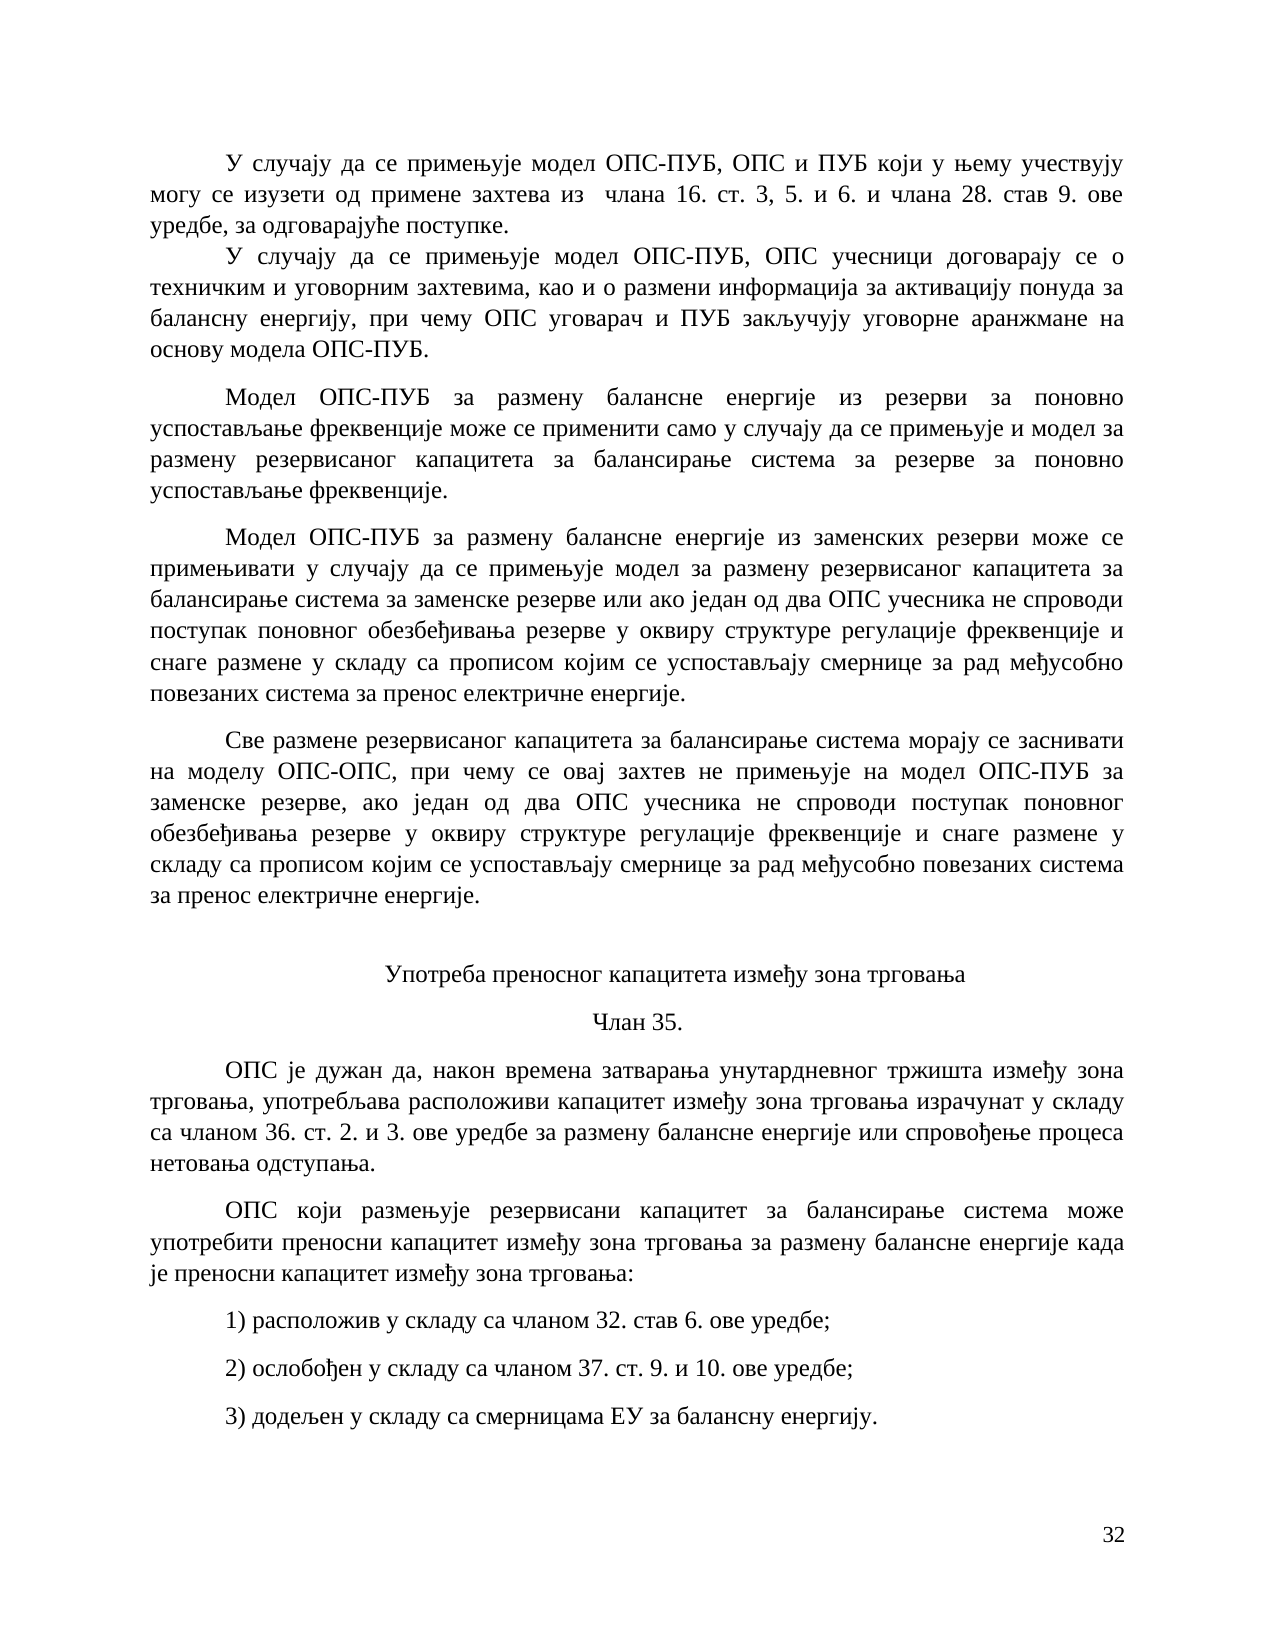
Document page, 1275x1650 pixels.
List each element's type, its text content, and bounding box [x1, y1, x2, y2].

text У случају да се примењује модел ОПС-ПУБ, ОПС учесници договарају се о техничким и уговорним захтевима, као и о размени информација за активацију понуда за балансну енергију, при чему ОПС уговарач и ПУБ закључују уговорне аранжмане на основу модела ОПС-ПУБ. [150, 241, 1125, 363]
list Употреба преносног капацитета између зона трговања [225, 959, 1125, 988]
text Модел ОПС-ПУБ за размену балансне енергије из заменских резерви може се примењивати у случају да се примењује модел за размену резервисаног капацитета за балансирање система за заменске резерве или ако један од два ОПС учесника не спроводи поступак поновног обезбеђивања резерве у оквиру структуре регулације фреквенције и снаге размене у складу са прописом којим се успостављају смернице за рад међусобно повезаних система за пренос електричне енергије. [150, 522, 1125, 706]
text Члан 35. [150, 1007, 1125, 1036]
text 3) додељен у складу са смерницама ЕУ за балансну енергију. [150, 1401, 1125, 1429]
text 1) расположив у складу са чланом 32. став 6. ове уредбе; [150, 1305, 1125, 1334]
text У случају да се примењује модел ОПС-ПУБ, ОПС и ПУБ који у њему учествују могу се изузети од примене захтева из члана 16. ст. 3, 5. и 6. и члана 28. став 9. ове уредбе, за одговарајуће поступке. [150, 148, 1125, 238]
text Модел ОПС-ПУБ за размену балансне енергије из резерви за поновно успостављање фреквенције може се применити само у случају да се примењује и модел за размену резервисаног капацитета за балансирање система за резерве за поновно успостављање фреквенције. [150, 382, 1125, 503]
text 2) ослобођен у складу са чланом 37. ст. 9. и 10. ове уредбе; [150, 1353, 1125, 1382]
text ОПС који размењује резервисани капацитет за балансирање система може употребити преносни капацитет између зона трговања за размену балансне енергије када је преносни капацитет између зона трговања: [150, 1196, 1125, 1286]
text ОПС је дужан да, након времена затварања унутардневног тржишта између зона трговања, употребљава расположиви капацитет између зона трговања израчунат у складу са чланом 36. ст. 2. и 3. ове уредбе за размену балансне енергије или спровођење процеса нетовања одступања. [150, 1055, 1125, 1177]
text Све размене резервисаног капацитета за балансирање система морају се заснивати на моделу ОПС-ОПС, при чему се овај захтев не примењује на модел ОПС-ПУБ за заменске резерве, ако један од два ОПС учесника не спроводи поступак поновног обезбеђивања резерве у оквиру структуре регулације фреквенције и снаге размене у складу са прописом којим се успостављају смернице за рад међусобно повезаних система за пренос електричне енергије. [150, 725, 1125, 909]
